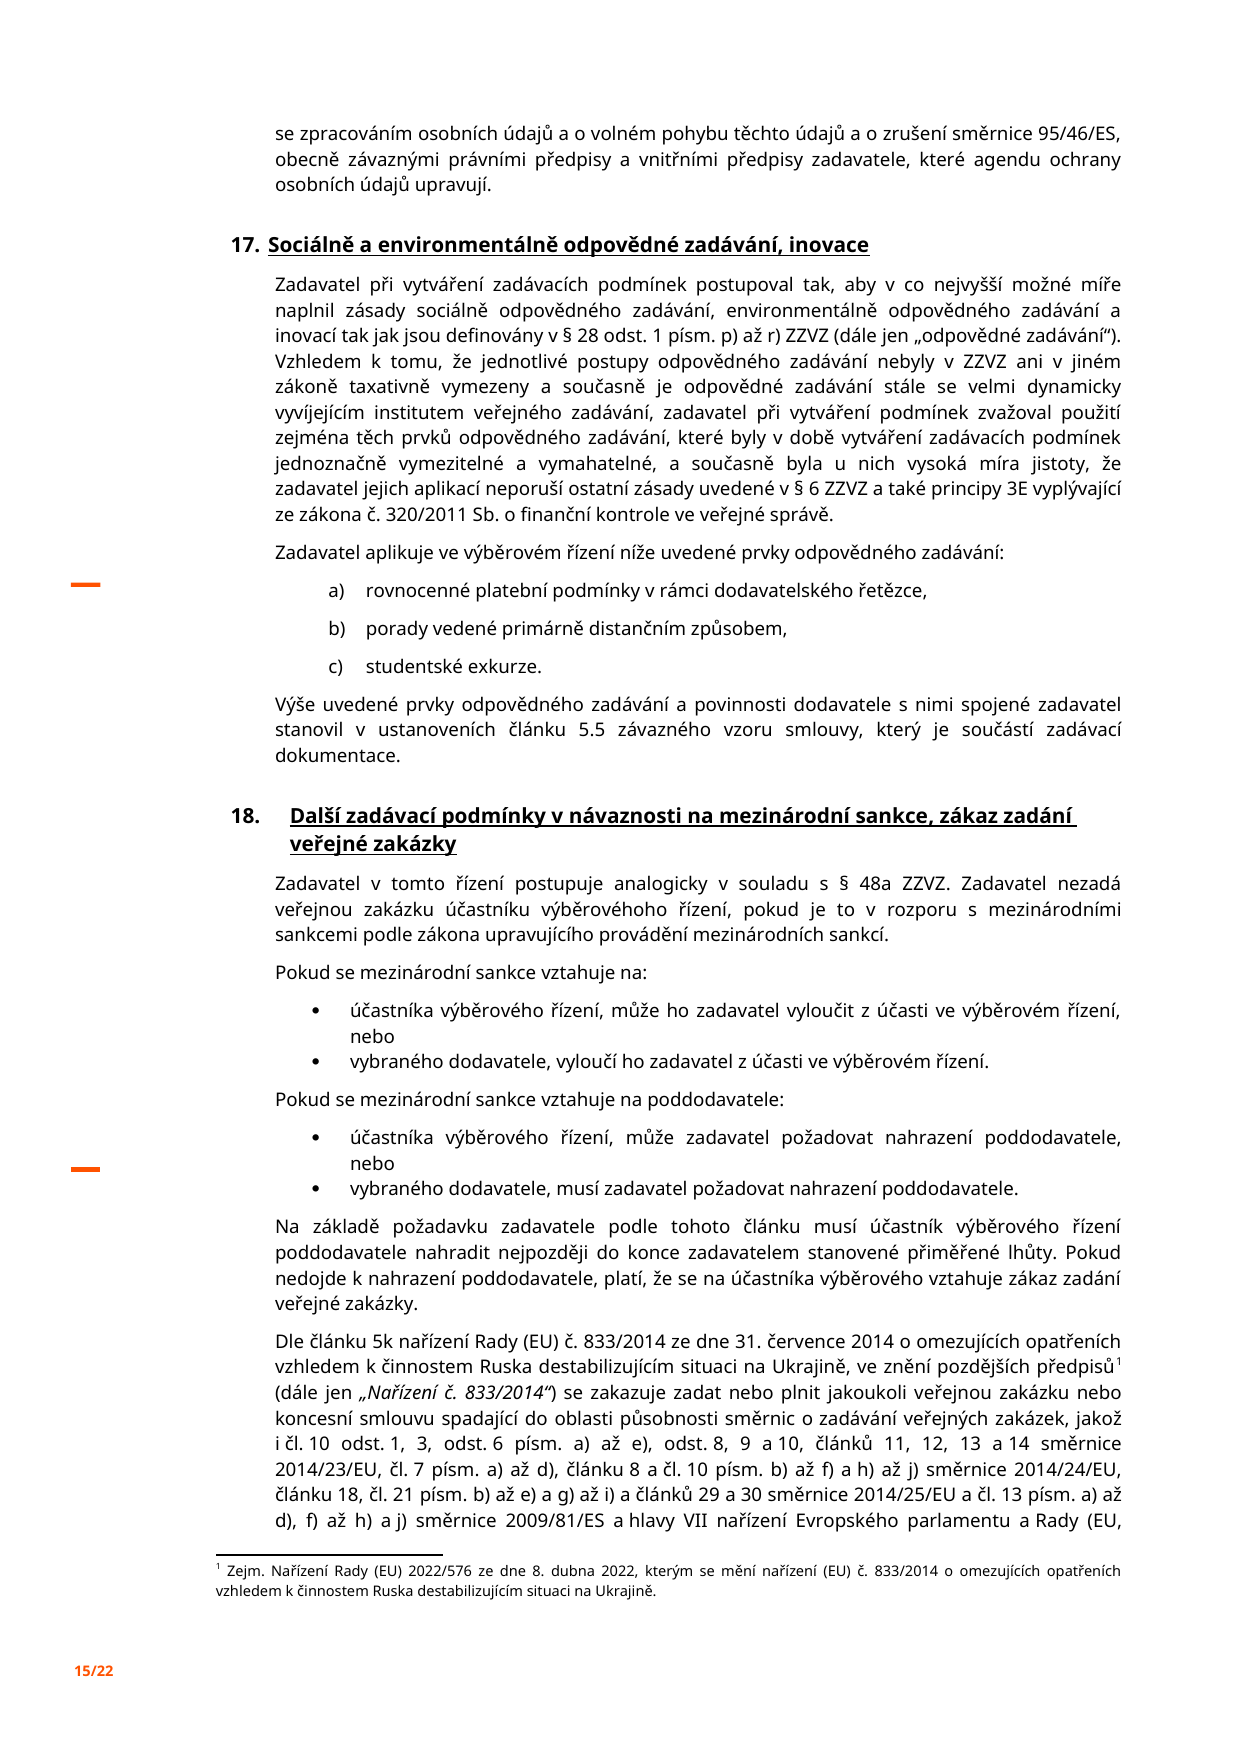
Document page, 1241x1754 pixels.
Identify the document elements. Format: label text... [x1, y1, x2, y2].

list Další zadávací podmínky v návaznosti na mezinárodní sankce, zákaz zadání veřejné zakázky [230, 801, 1122, 858]
list účastníka výběrového řízení, může zadavatel požadovat nahrazení poddodavatele, nebo [312, 1125, 1122, 1176]
list účastníka výběrového řízení, může ho zadavatel vyloučit z účasti ve výběrovém řízení, nebo [312, 998, 1122, 1049]
list studentské exkurze. [328, 653, 1122, 679]
text Zadavatel v tomto řízení postupuje analogicky v souladu s § 48a ZZVZ. Zadavatel nezadá veřejnou zakázku účastníku výběrovéhoho řízení, pokud je to v rozporu s mezinárodními sankcemi podle zákona upravujícího provádění mezinárodních sankcí. [275, 871, 1122, 947]
text Výše uvedené prvky odpovědného zadávání a povinnosti dodavatele s nimi spojené zadavatel stanovil v ustanoveních článku 5.5 závazného vzoru smlouvy, který je součástí zadávací dokumentace. [275, 691, 1122, 768]
text Zadavatel při vytváření zadávacích podmínek postupoval tak, aby v co nejvyšší možné míře naplnil zásady sociálně odpovědného zadávání, environmentálně odpovědného zadávání a inovací tak jak jsou definovány v § 28 odst. 1 písm. p) až r) ZZVZ (dále jen „odpovědné zadávání“). Vzhledem k tomu, že jednotlivé postupy odpovědného zadávání nebyly v ZZVZ ani v jiném zákoně taxativně vymezeny a současně je odpovědné zadávání stále se velmi dynamicky vyvíjejícím institutem veřejného zadávání, zadavatel při vytváření podmínek zvažoval použití zejména těch prvků odpovědného zadávání, které byly v době vytváření zadávacích podmínek jednoznačně vymezitelné a vymahatelné, a současně byla u nich vysoká míra jistoty, že zadavatel jejich aplikací neporuší ostatní zásady uvedené v § 6 ZZVZ a také principy 3E vyplývající ze zákona č. 320/2011 Sb. o finanční kontrole ve veřejné správě. [275, 271, 1122, 527]
text Pokud se mezinárodní sankce vztahuje na poddodavatele: [275, 1087, 1122, 1112]
text Pokud se mezinárodní sankce vztahuje na: [275, 959, 1122, 985]
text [275, 1328, 1122, 1532]
list porady vedené primárně distančním způsobem, [328, 615, 1122, 641]
list vybraného dodavatele, vyloučí ho zadavatel z účasti ve výběrovém řízení. [312, 1049, 1122, 1074]
list Sociálně a environmentálně odpovědné zadávání, inovace [230, 231, 1122, 259]
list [245, 121, 1122, 197]
text Na základě požadavku zadavatele podle tohoto článku musí účastník výběrového řízení poddodavatele nahradit nejpozději do konce zadavatelem stanovené přiměřené lhůty. Pokud nedojde k nahrazení poddodavatele, platí, že se na účastníka výběrového vztahuje zákaz zadání veřejné zakázky. [275, 1214, 1122, 1316]
text Zadavatel aplikuje ve výběrovém řízení níže uvedené prvky odpovědného zadávání: [275, 539, 1122, 565]
list rovnocenné platební podmínky v rámci dodavatelského řetězce, [328, 577, 1122, 603]
list vybraného dodavatele, musí zadavatel požadovat nahrazení poddodavatele. [312, 1176, 1122, 1201]
